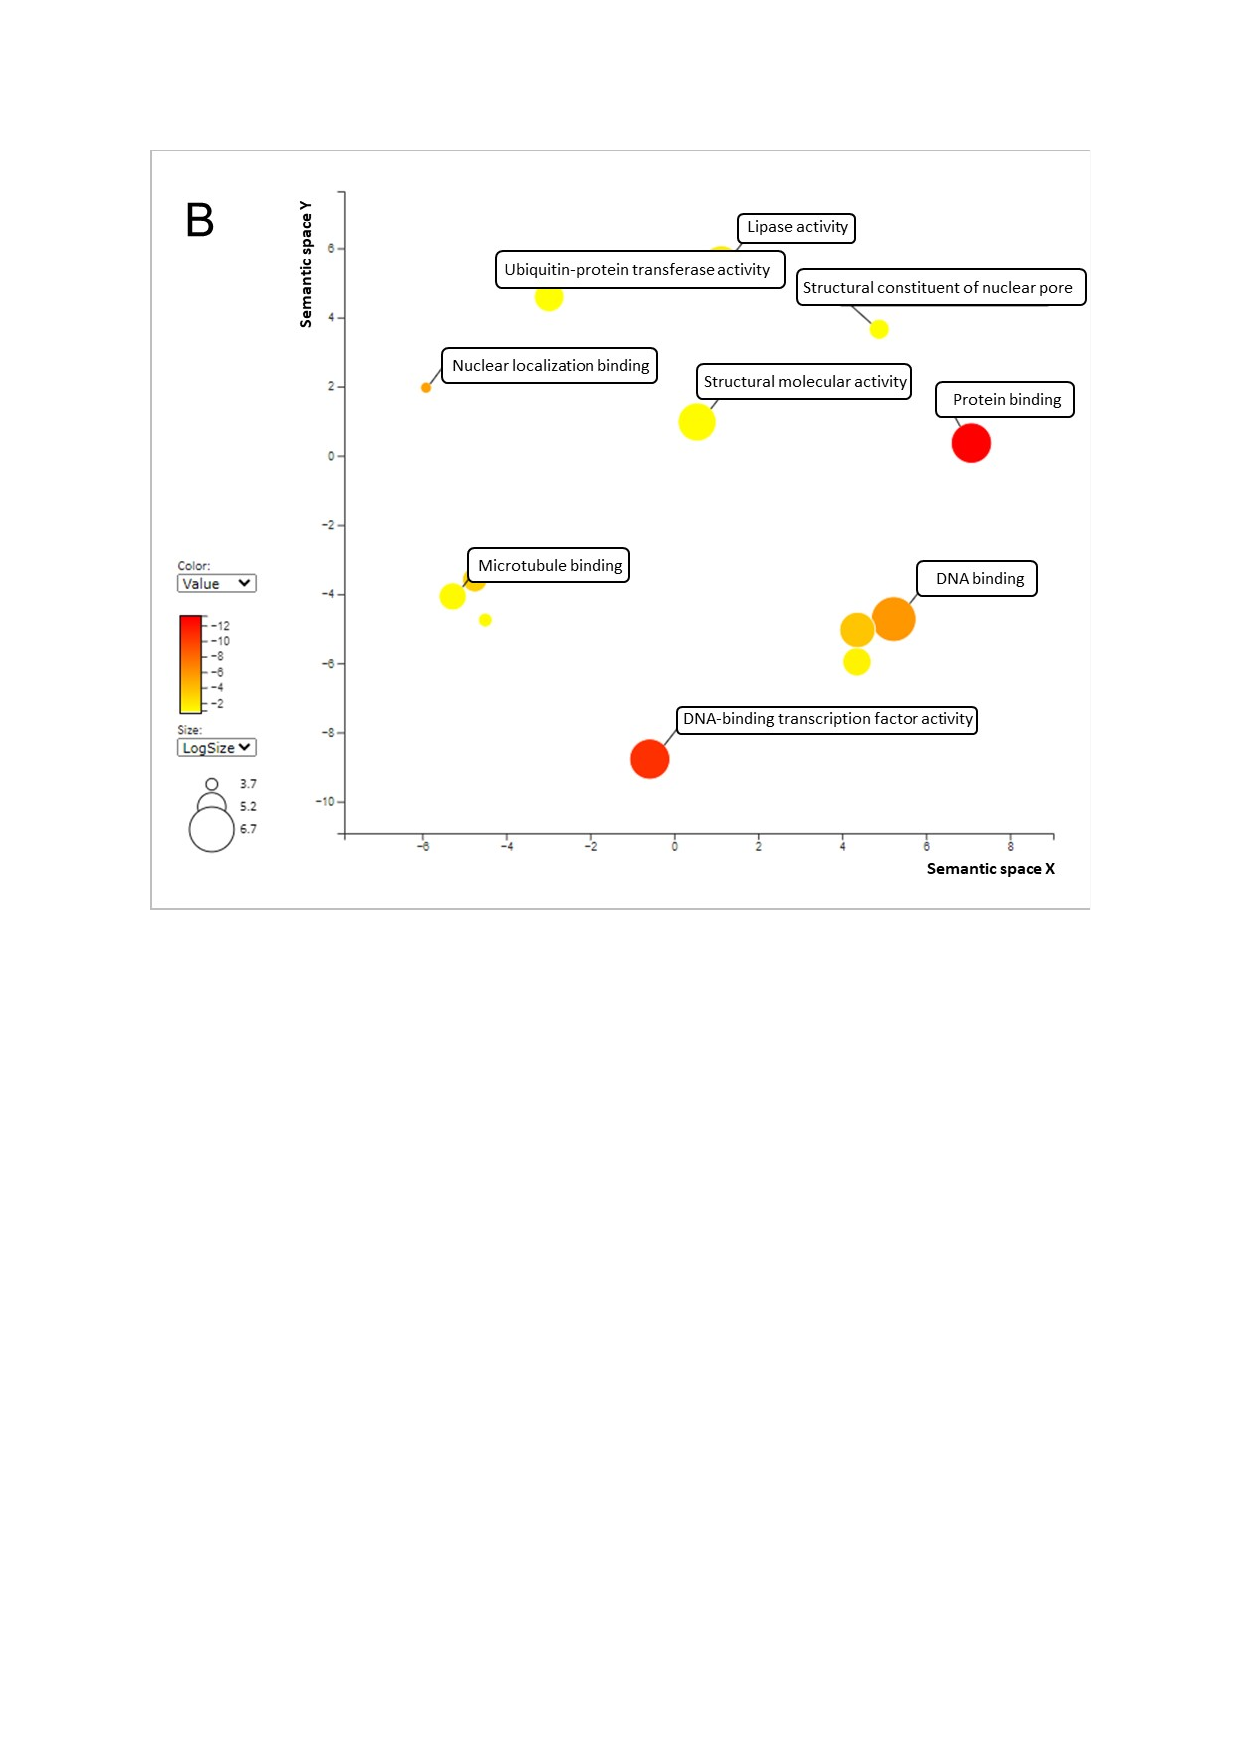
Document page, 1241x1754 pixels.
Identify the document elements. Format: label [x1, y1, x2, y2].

picture [150, 150, 1091, 910]
